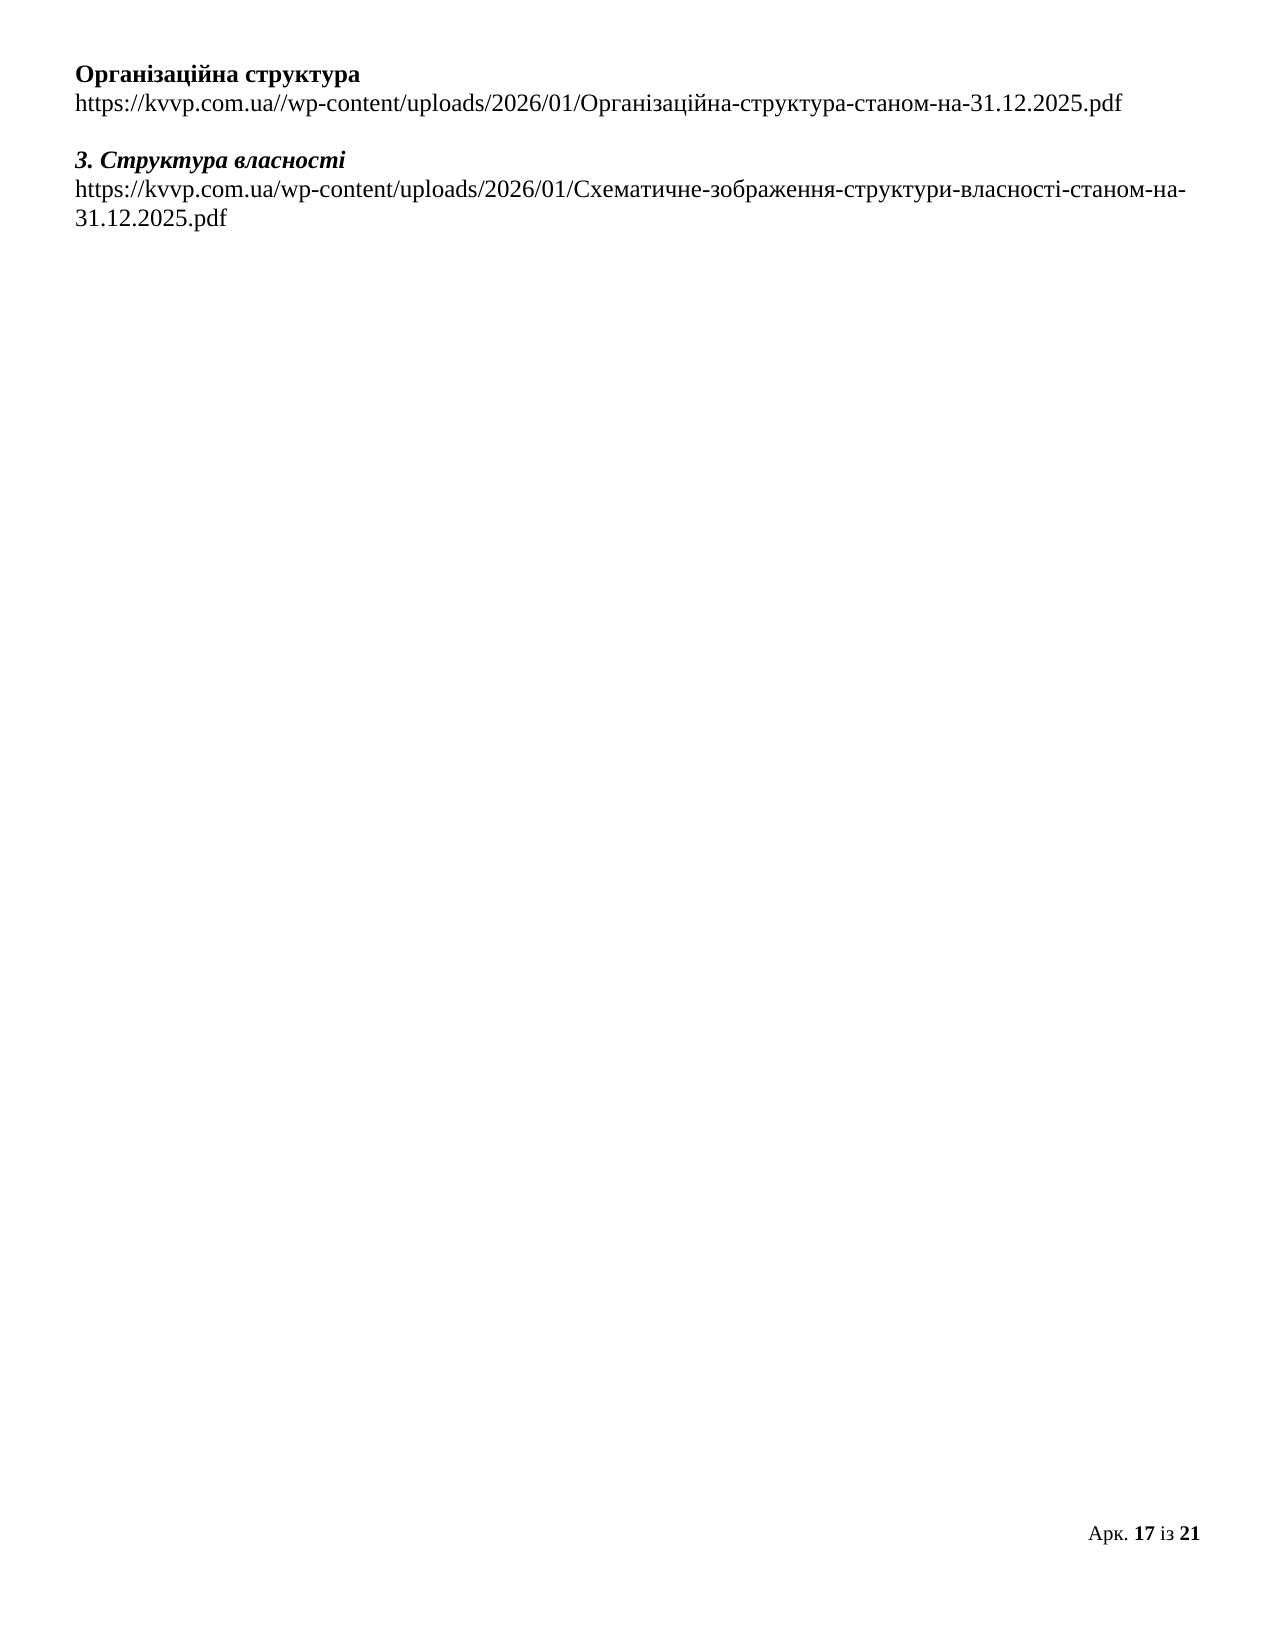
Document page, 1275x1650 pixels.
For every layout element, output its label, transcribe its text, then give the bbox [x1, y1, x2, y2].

text https://kvvp.com.ua//wp-content/uploads/2026/01/Організаційна-структура-станом-на-31.12.2025.pdf [75, 88, 1200, 117]
text https://kvvp.com.ua/wp-content/uploads/2026/01/Схематичне-зображення-структури-власності-станом-на-31.12.2025.pdf [75, 174, 1200, 232]
text Організаційна структура [75, 59, 1200, 88]
text 3. Структура власності [75, 146, 1200, 174]
